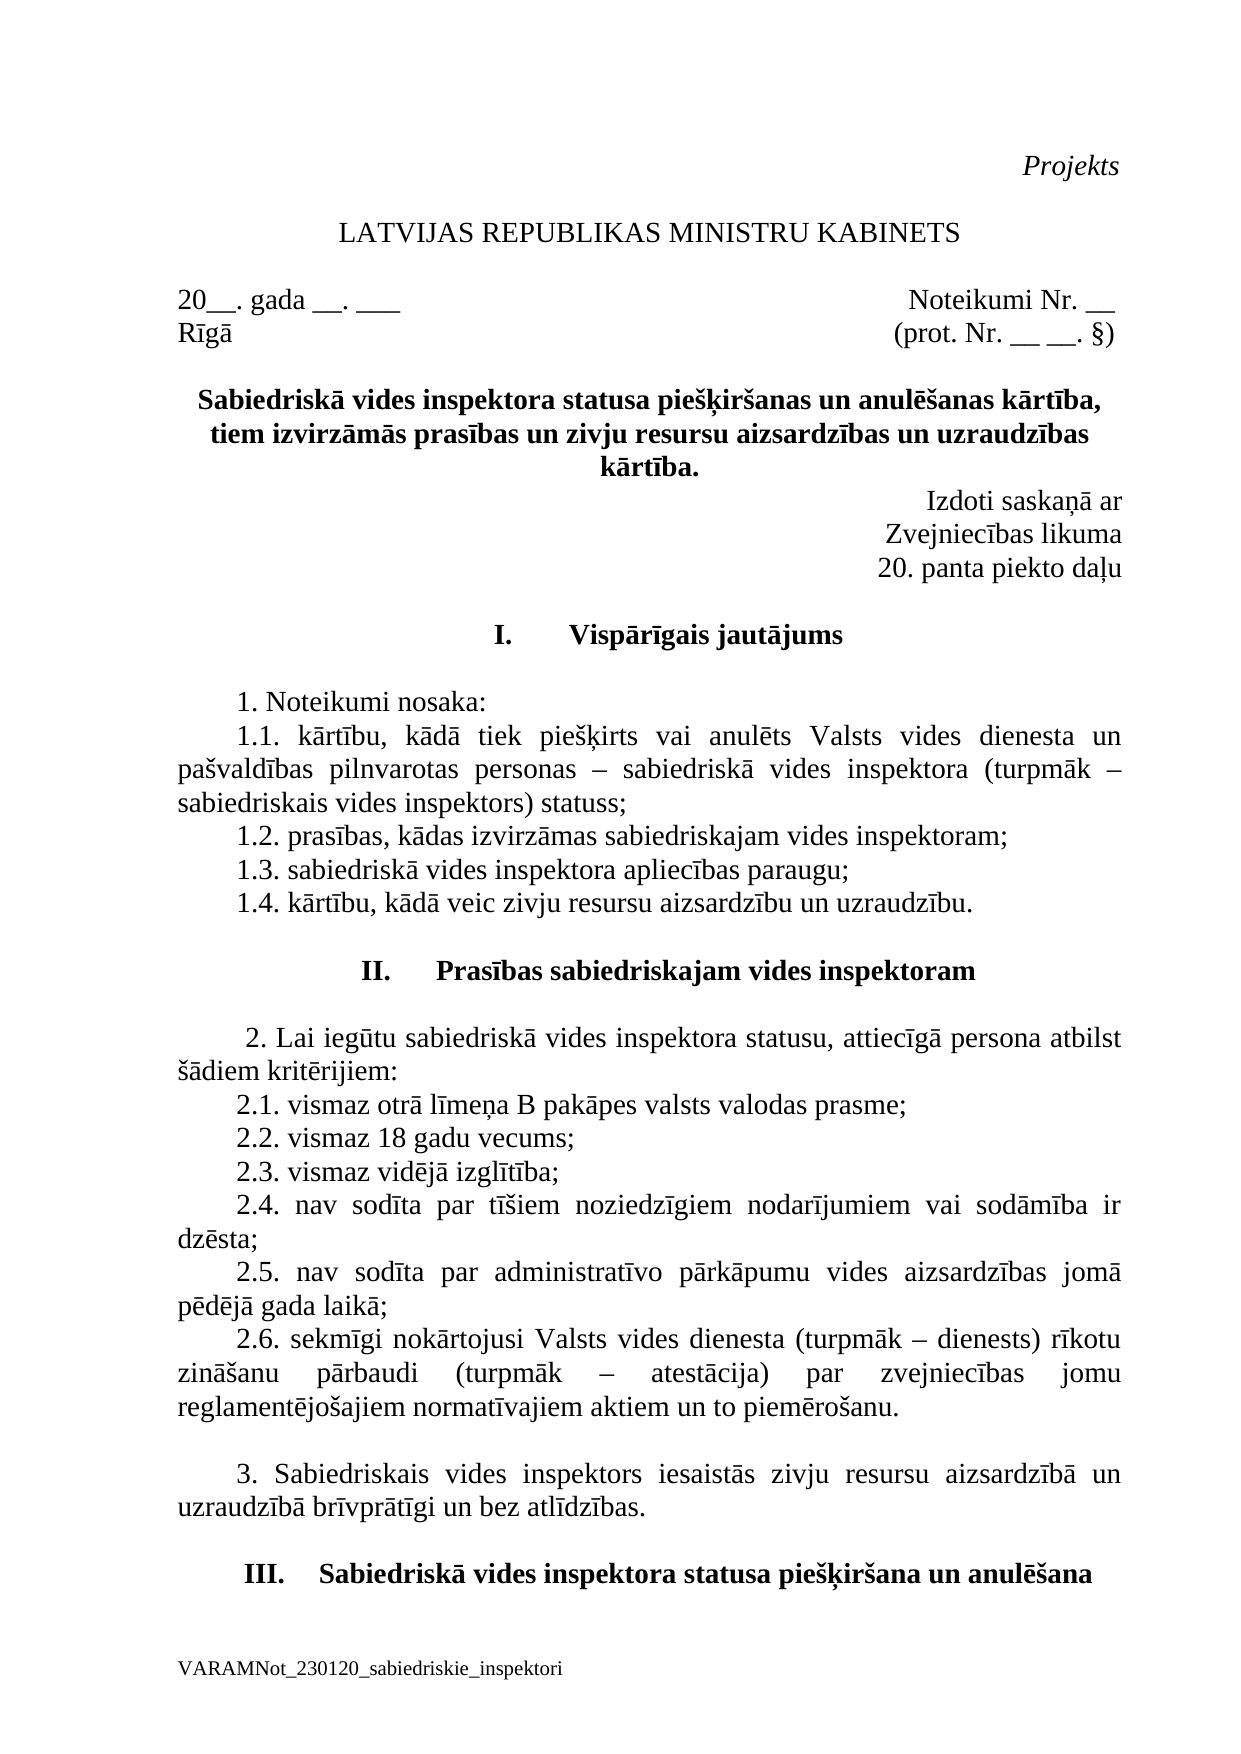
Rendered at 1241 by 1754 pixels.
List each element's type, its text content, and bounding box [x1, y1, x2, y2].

text 2.5. nav sodīta par administratīvo pārkāpumu vides aizsardzības jomā pēdējā gada laikā; [177, 1254, 1122, 1322]
text LATVIJAS REPUBLIKAS MINISTRU KABINETS [177, 215, 1122, 248]
list Vispārīgais jautājums [215, 617, 1122, 651]
text 2.1. vismaz otrā līmeņa B pakāpes valsts valodas prasme; [177, 1087, 1122, 1120]
text 2.3. vismaz vidējā izglītība; [177, 1154, 1122, 1187]
text 20. panta piekto daļu [177, 550, 1122, 584]
text 1.3. sabiedriskā vides inspektora apliecības paraugu; [177, 852, 1122, 886]
text 2.6. sekmīgi nokārtojusi Valsts vides dienesta (turpmāk – dienests) rīkotu zināšanu pārbaudi (turpmāk – atestācija) par zvejniecības jomu reglamentējošajiem normatīvajiem aktiem un to piemērošanu. [177, 1322, 1122, 1422]
list Prasības sabiedriskajam vides inspektoram [215, 953, 1122, 986]
text 20__. gada __. ___ Noteikumi Nr. __ [177, 282, 1122, 315]
list Sabiedriskā vides inspektora statusa piešķiršana un anulēšana [215, 1556, 1122, 1590]
text Izdoti saskaņā ar [177, 483, 1122, 517]
text 2.4. nav sodīta par tīšiem noziedzīgiem nodarījumiem vai sodāmība ir dzēsta; [177, 1187, 1122, 1254]
text 1.2. prasības, kādas izvirzāmas sabiedriskajam vides inspektoram; [177, 818, 1122, 852]
text Sabiedriskā vides inspektora statusa piešķiršanas un anulēšanas kārtība, tiem izvirzāmās prasības un zivju resursu aizsardzības un uzraudzības kārtība. [177, 382, 1122, 483]
text 3. Sabiedriskais vides inspektors iesaistās zivju resursu aizsardzībā un uzraudzībā brīvprātīgi un bez atlīdzības. [177, 1456, 1122, 1523]
text 1.1. kārtību, kādā tiek piešķirts vai anulēts Valsts vides dienesta un pašvaldības pilnvarotas personas – sabiedriskā vides inspektora (turpmāk – sabiedriskais vides inspektors) statuss; [177, 718, 1122, 818]
text Projekts [177, 148, 1122, 181]
text 2. Lai iegūtu sabiedriskā vides inspektora statusu, attiecīgā persona atbilst šādiem kritērijiem: [177, 1020, 1122, 1087]
text Rīgā (prot. Nr. __ __. §) [177, 315, 1122, 349]
text 1. Noteikumi nosaka: [177, 684, 1122, 718]
text 2.2. vismaz 18 gadu vecums; [177, 1120, 1122, 1154]
text 1.4. kārtību, kādā veic zivju resursu aizsardzību un uzraudzību. [177, 886, 1122, 919]
text Zvejniecības likuma [177, 517, 1122, 550]
